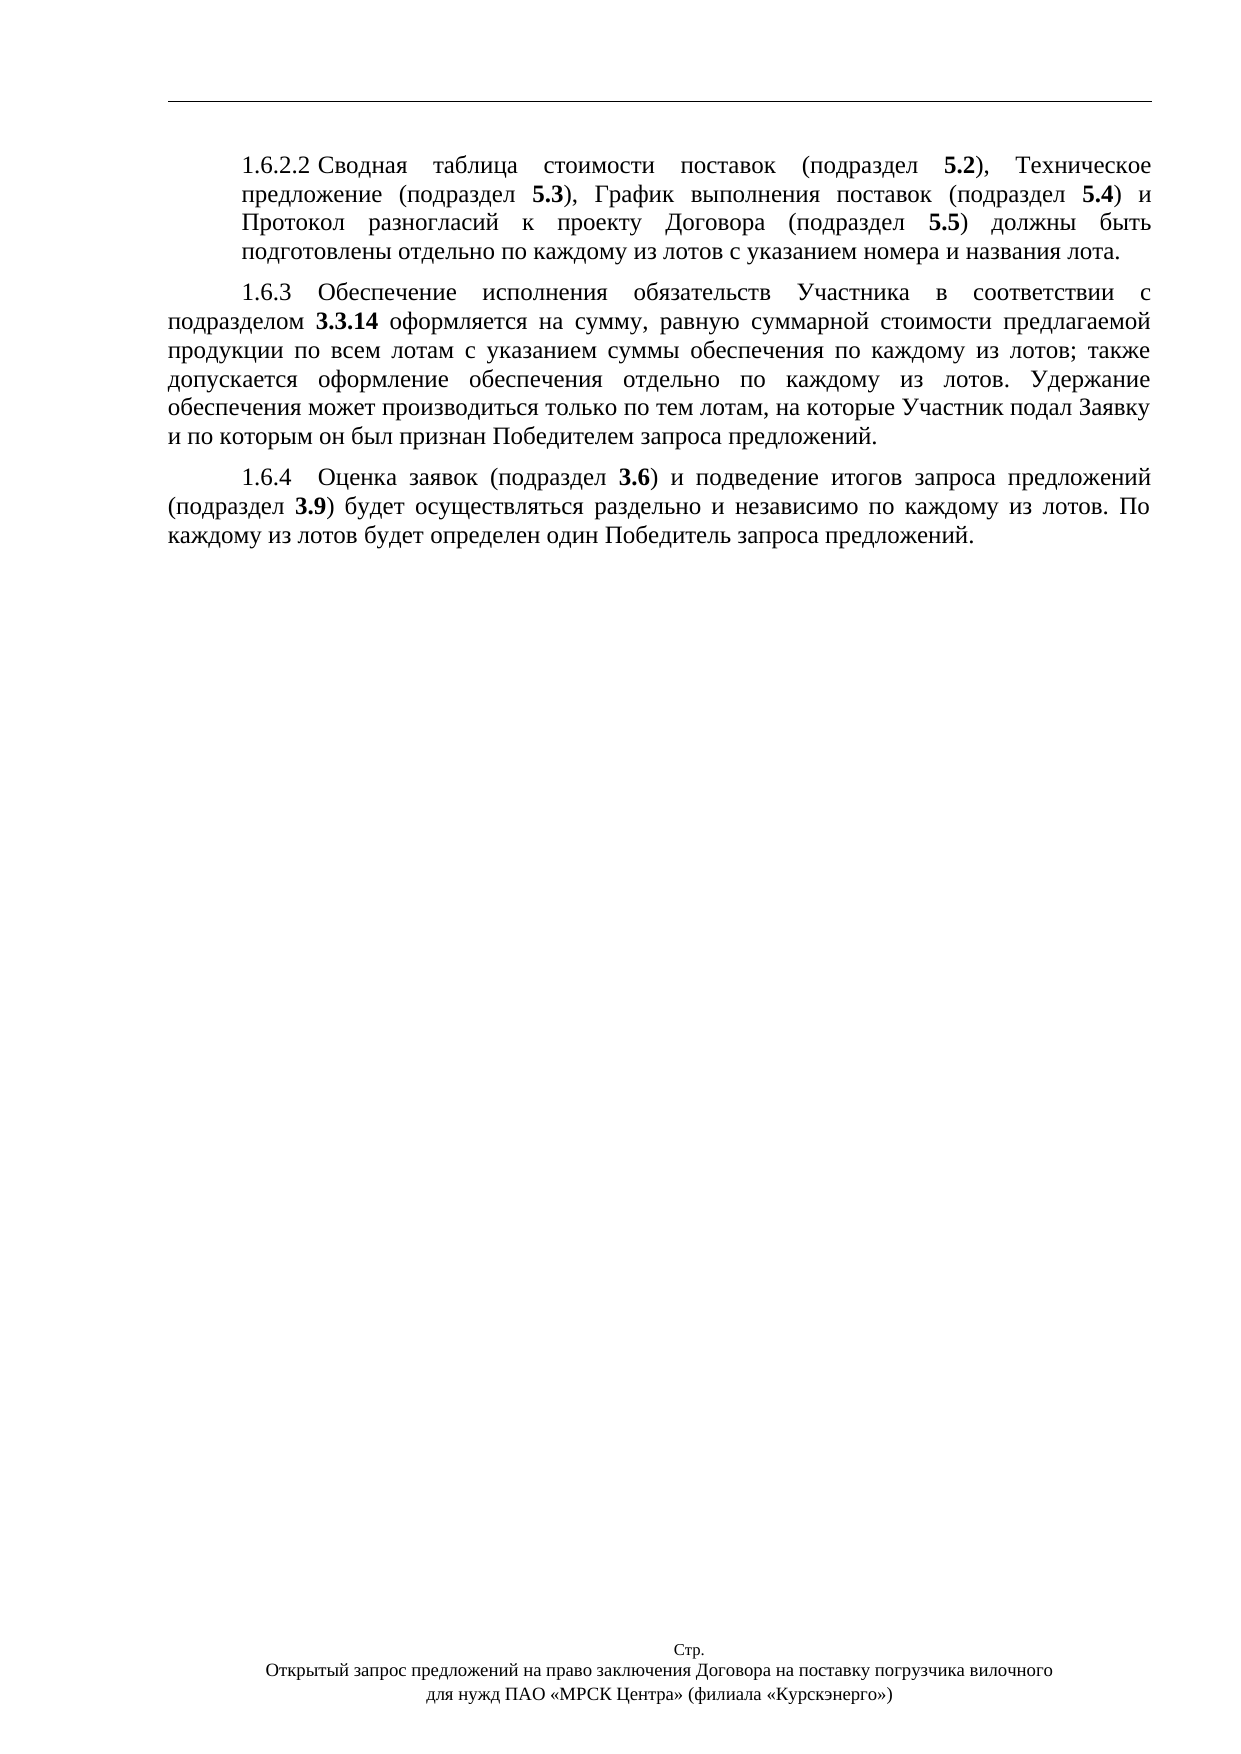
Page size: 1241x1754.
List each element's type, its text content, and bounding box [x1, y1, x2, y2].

subtitle Обеспечение исполнения обязательств Участника в соответствии с подразделом 3.3.14 оформляется на сумму, равную суммарной стоимости предлагаемой продукции по всем лотам с указанием суммы обеспечения по каждому из лотов; также допускается оформление обеспечения отдельно по каждому из лотов. Удержание обеспечения может производиться только по тем лотам, на которые Участник подал Заявку и по которым он был признан Победителем запроса предложений. [168, 277, 1152, 450]
subtitle Оценка заявок (подраздел 3.6) и подведение итогов запроса предложений (подраздел 3.9) будет осуществляться раздельно и независимо по каждому из лотов. По каждому из лотов будет определен один Победитель запроса предложений. [168, 462, 1152, 549]
subtitle Сводная таблица стоимости поставок (подраздел 5.2), Техническое предложение (подраздел 5.3), График выполнения поставок (подраздел 5.4) и Протокол разногласий к проекту Договора (подраздел 5.5) должны быть подготовлены отдельно по каждому из лотов с указанием номера и названия лота. [241, 150, 1152, 265]
